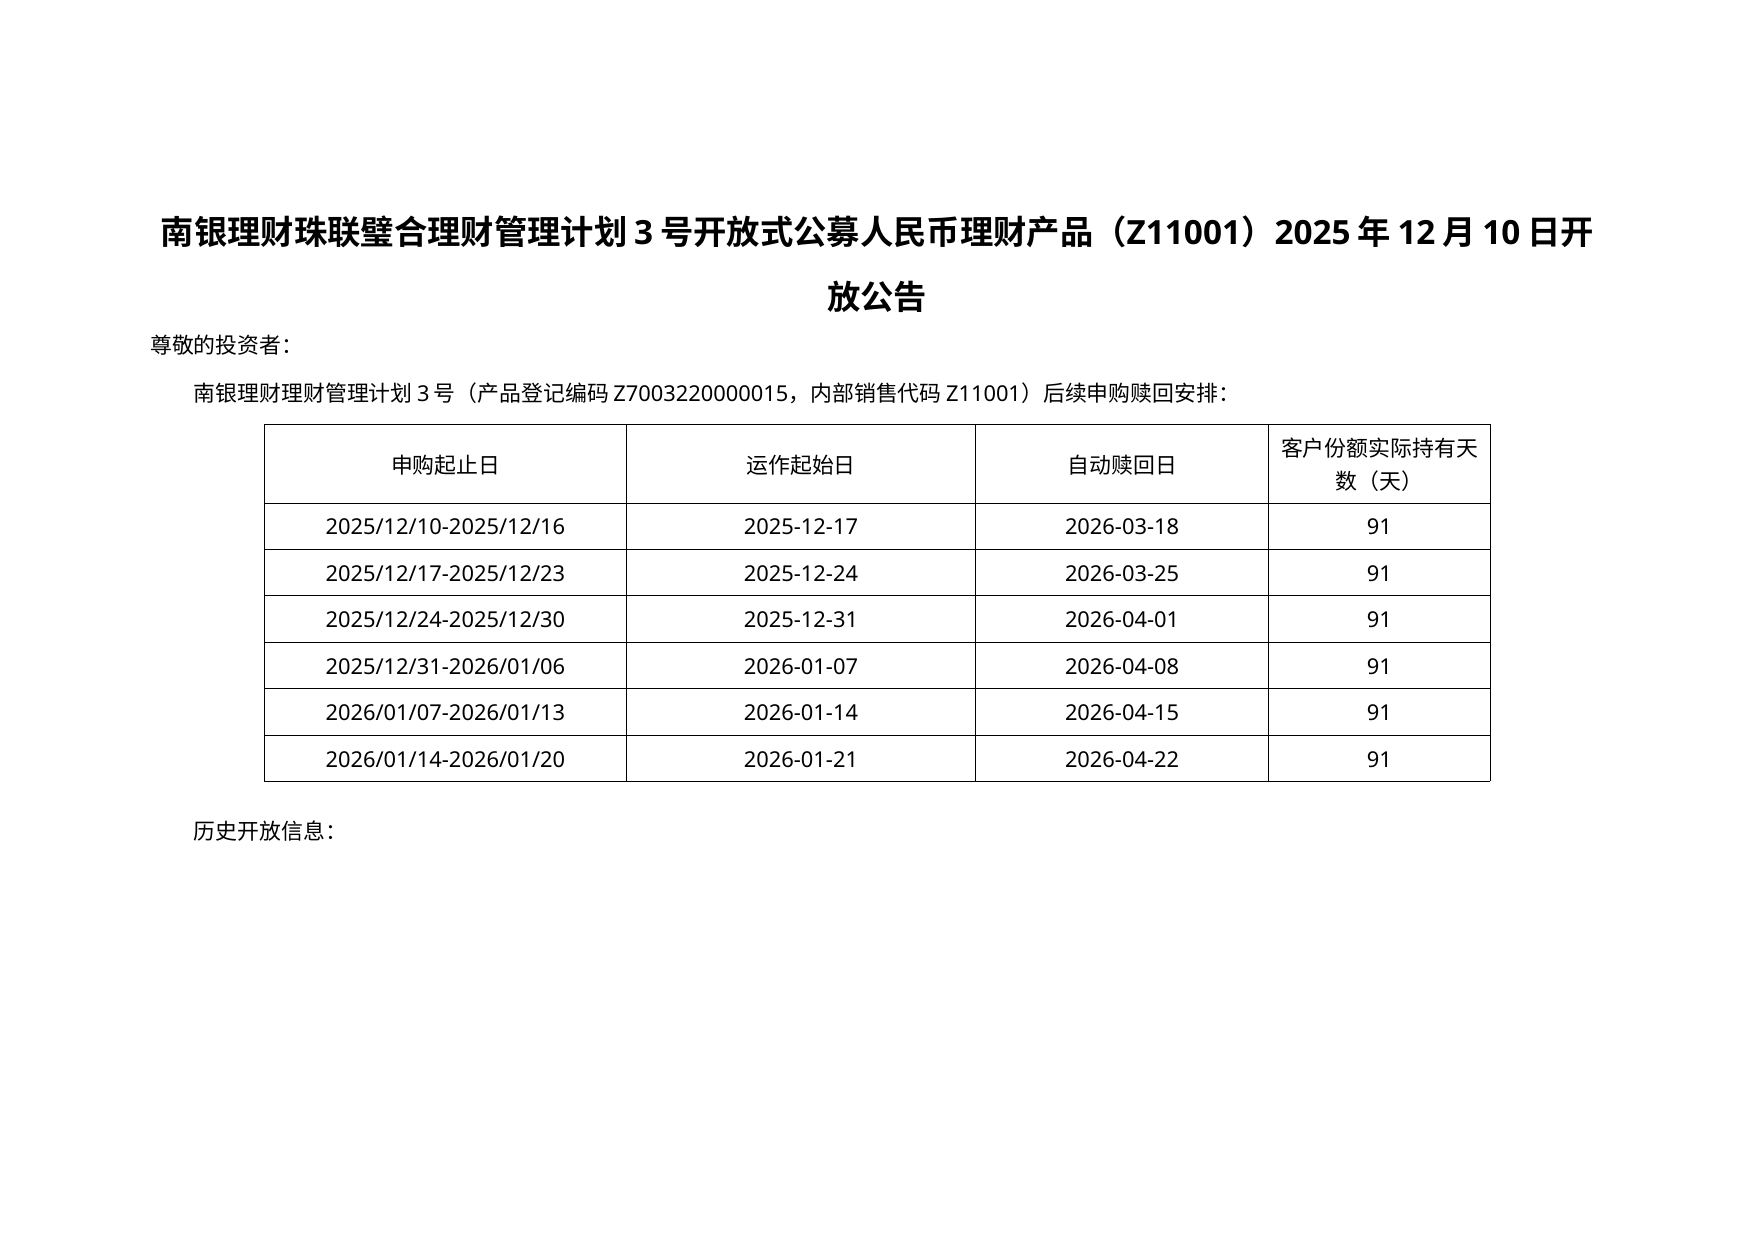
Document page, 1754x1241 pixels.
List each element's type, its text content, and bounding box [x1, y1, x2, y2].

table_header 客户份额实际持有天数（天） [1269, 425, 1490, 502]
table_cell 2026-01-14 [627, 689, 975, 735]
table_cell 2025/12/10-2025/12/16 [265, 504, 626, 549]
table_cell 91 [1269, 550, 1490, 595]
table_cell 91 [1269, 596, 1490, 642]
table_cell 2026-04-22 [976, 736, 1268, 781]
table_cell 2026/01/14-2026/01/20 [265, 736, 626, 781]
table_cell 2026/01/07-2026/01/13 [265, 689, 626, 735]
text 南银理财理财管理计划3号（产品登记编码Z7003220000015，内部销售代码Z11001）后续申购赎回安排： [150, 376, 1604, 408]
table_cell 91 [1269, 643, 1490, 688]
table_header 自动赎回日 [976, 425, 1268, 502]
table_cell 2026-01-07 [627, 643, 975, 688]
table_cell 2026-01-21 [627, 736, 975, 781]
table_cell 2025/12/24-2025/12/30 [265, 596, 626, 642]
table_header 申购起止日 [265, 425, 626, 502]
table_header 运作起始日 [627, 425, 975, 502]
table_cell 2026-04-15 [976, 689, 1268, 735]
table_cell 2025/12/17-2025/12/23 [265, 550, 626, 595]
text 南银理财珠联璧合理财管理计划3号开放式公募人民币理财产品（Z11001）2025年12月10日开放公告 [150, 198, 1604, 328]
text 尊敬的投资者： [150, 328, 1604, 360]
table_cell 91 [1269, 736, 1490, 781]
table_cell 2026-03-25 [976, 550, 1268, 595]
text 历史开放信息： [150, 814, 1604, 846]
table_cell 2025-12-31 [627, 596, 975, 642]
table_cell 2026-03-18 [976, 504, 1268, 549]
table_cell 2025-12-17 [627, 504, 975, 549]
table_cell 2025/12/31-2026/01/06 [265, 643, 626, 688]
table_cell 2026-04-08 [976, 643, 1268, 688]
table_cell 2025-12-24 [627, 550, 975, 595]
table_cell 2026-04-01 [976, 596, 1268, 642]
table_cell 91 [1269, 504, 1490, 549]
table_cell 91 [1269, 689, 1490, 735]
